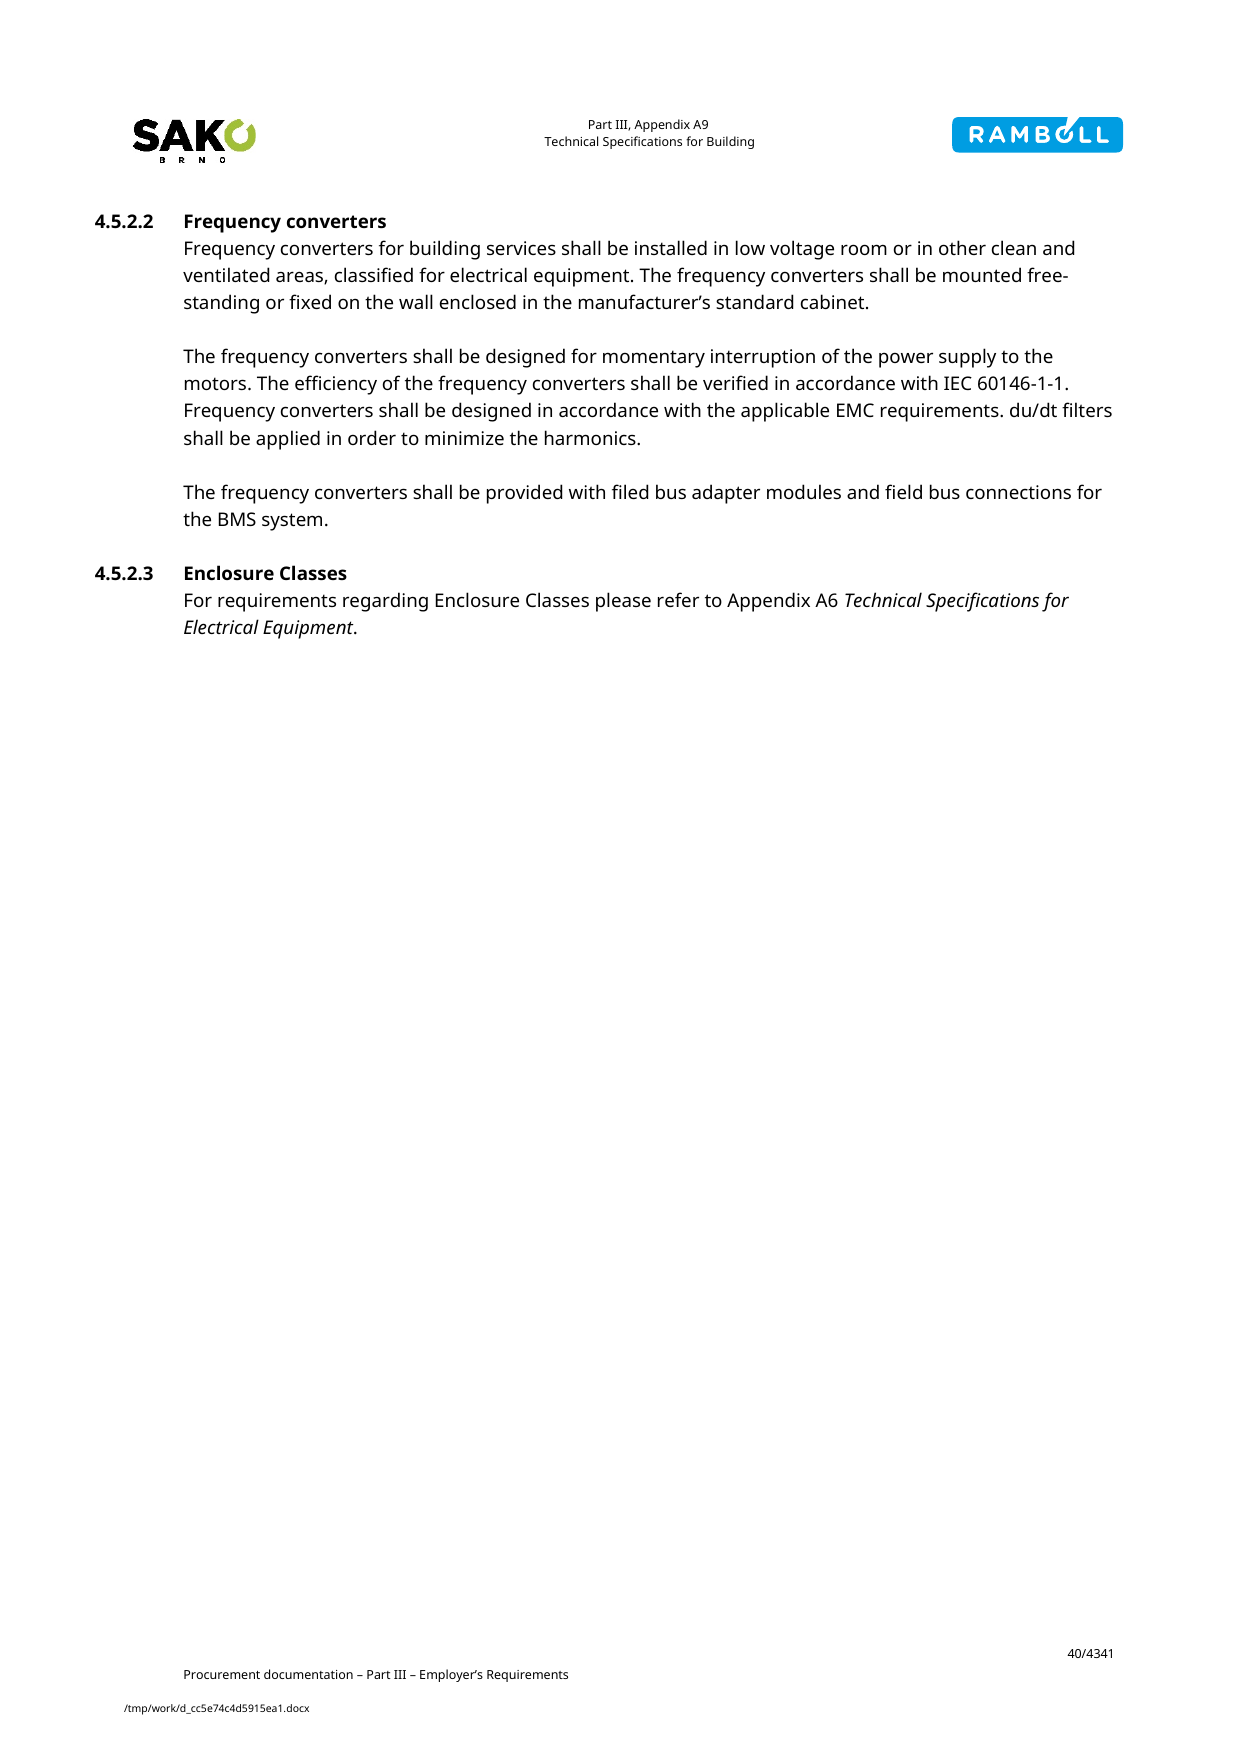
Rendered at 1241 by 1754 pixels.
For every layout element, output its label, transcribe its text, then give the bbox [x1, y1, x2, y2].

text The frequency converters shall be designed for momentary interruption of the power supply to the motors. The efficiency of the frequency converters shall be verified in accordance with IEC 60146-1-1. Frequency converters shall be designed in accordance with the applicable EMC requirements. du/dt filters shall be applied in order to minimize the harmonics. [183, 342, 1116, 450]
text The frequency converters shall be provided with filed bus adapter modules and field bus connections for the BMS system. [183, 477, 1116, 532]
subtitle Frequency converters [153, 207, 1116, 234]
picture [132, 119, 256, 163]
subtitle Enclosure Classes [153, 559, 1116, 586]
text Frequency converters for building services shall be installed in low voltage room or in other clean and ventilated areas, classified for electrical equipment. The frequency converters shall be mounted free-standing or fixed on the wall enclosed in the manufacturer’s standard cabinet. [183, 234, 1116, 315]
text For requirements regarding Enclosure Classes please refer to Appendix A6 Technical Specifications for Electrical Equipment. [183, 586, 1116, 640]
